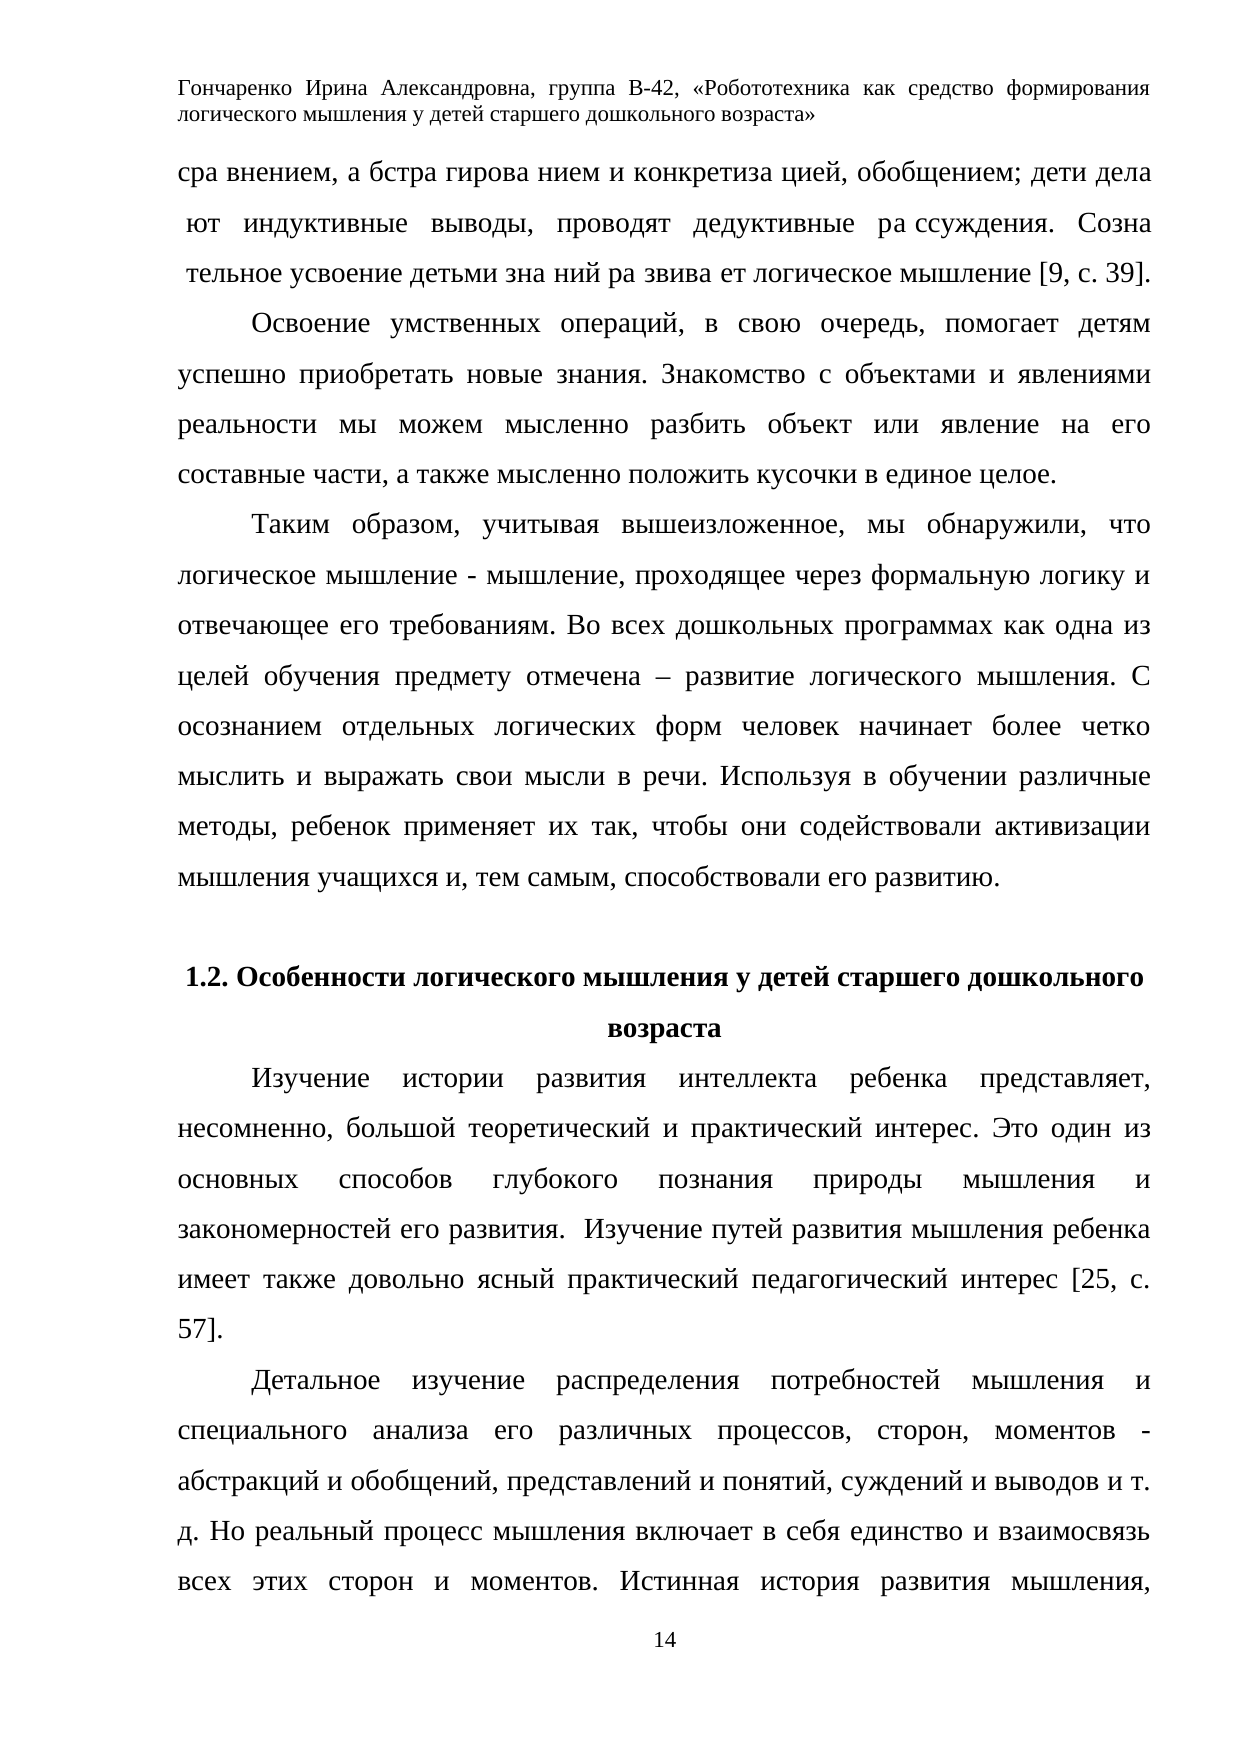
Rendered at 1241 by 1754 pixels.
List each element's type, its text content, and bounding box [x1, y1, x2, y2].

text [177, 154, 1152, 289]
text Освоение умственных операций, в свою очередь, помогает детям успешно приобретать новые знания. Знакомство с объектами и явлениями реальности мы можем мысленно разбить объект или явление на его составные части, а также мысленно положить кусочки в единое целое. [177, 305, 1152, 490]
text Изучение истории развития интеллекта ребенка представляет, несомненно, большой теоретический и практический интерес. Это один из основных способов глубокого познания природы мышления и закономерностей его развития. Изучение путей развития мышления ребенка имеет также довольно ясный практический педагогический интерес [25, с. 57]. [177, 1060, 1152, 1345]
text Таким образом, учитывая вышеизложенное, мы обнаружили, что логическое мышление - мышление, проходящее через формальную логику и отвечающее его требованиям. Во всех дошкольных программах как одна из целей обучения предмету отмечена – развитие логического мышления. С осознанием отдельных логических форм человек начинает более четко мыслить и выражать свои мысли в речи. Используя в обучении различные методы, ребенок применяет их так, чтобы они содействовали активизации мышления учащихся и, тем самым, способствовали его развитию. [177, 507, 1152, 892]
text 1.2. Особенности логического мышления у детей старшего дошкольного возраста [177, 959, 1152, 1043]
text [177, 1362, 1152, 1597]
